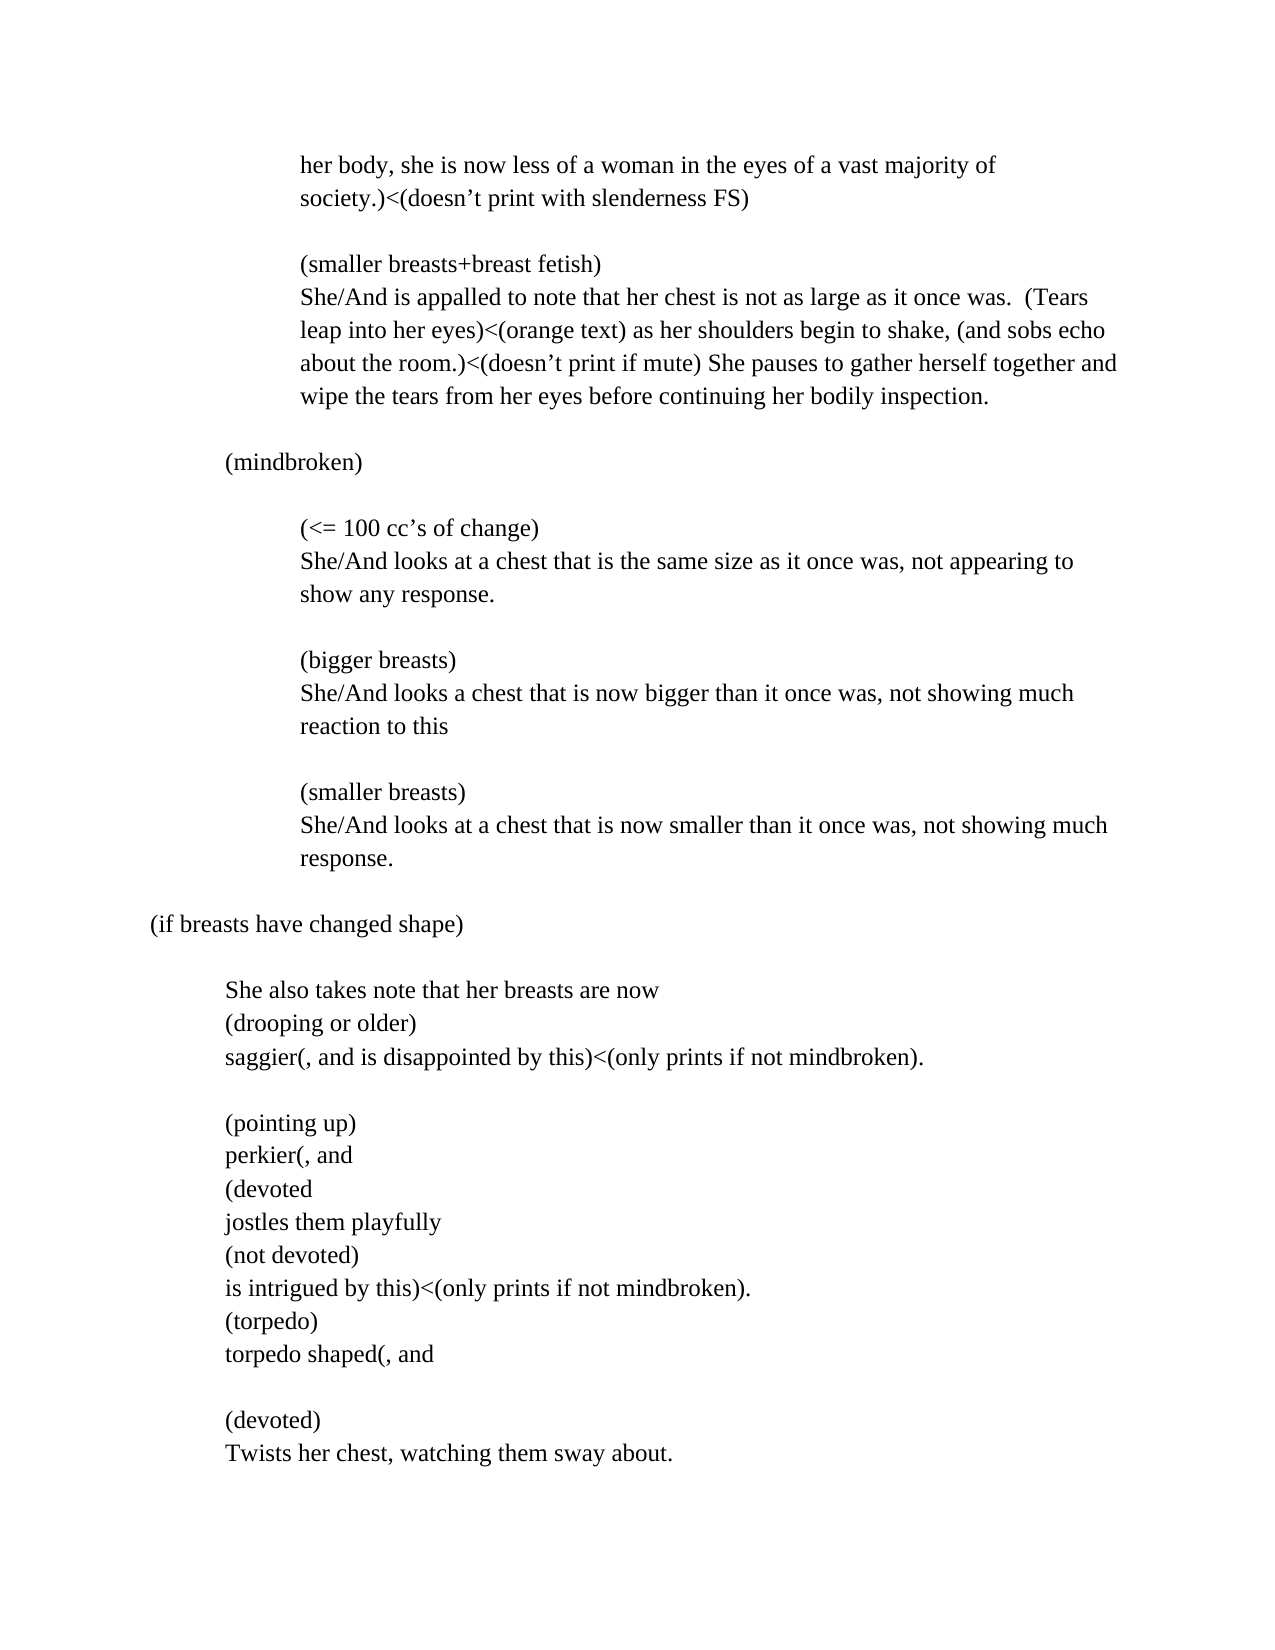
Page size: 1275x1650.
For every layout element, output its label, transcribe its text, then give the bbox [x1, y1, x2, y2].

text She/And is appalled to note that her chest is not as large as it once was. (Tears leap into her eyes)<(orange text) as her shoulders begin to shake, (and sobs echo about the room.)<(doesn’t print if mute) She pauses to gather herself together and wipe the tears from her eyes before continuing her bodily inspection. [300, 282, 1125, 410]
text (torpedo) [225, 1306, 1125, 1334]
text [225, 1273, 1125, 1301]
text jostles them playfully [225, 1207, 1125, 1235]
text (bigger breasts) [225, 645, 1125, 674]
text (devoted [225, 1174, 1125, 1202]
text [300, 150, 1125, 212]
text She/And looks at a chest that is the same size as it once was, not appearing to show any response. [300, 546, 1125, 608]
text torpedo shaped(, and [225, 1339, 1125, 1367]
text She/And looks at a chest that is now smaller than it once was, not showing much response. [300, 810, 1125, 872]
text (drooping or older) [225, 1008, 1125, 1037]
text (if breasts have changed shape) [150, 909, 1125, 938]
text perkier(, and [225, 1141, 1125, 1169]
text She/And looks a chest that is now bigger than it once was, not showing much reaction to this [300, 678, 1125, 740]
text (<= 100 cc’s of change) [225, 513, 1125, 542]
text (smaller breasts+breast fetish) [300, 249, 1125, 278]
text (not devoted) [225, 1240, 1125, 1268]
text She also takes note that her breasts are now [225, 976, 1125, 1004]
text saggier(, and is disappointed by this)<(only prints if not mindbroken). [225, 1042, 1125, 1070]
text Twists her chest, watching them sway about. [225, 1438, 1125, 1467]
text (smaller breasts) [300, 777, 1125, 806]
text (mindbroken) [225, 447, 1125, 476]
text (devoted) [225, 1405, 1125, 1433]
text (pointing up) [225, 1108, 1125, 1136]
